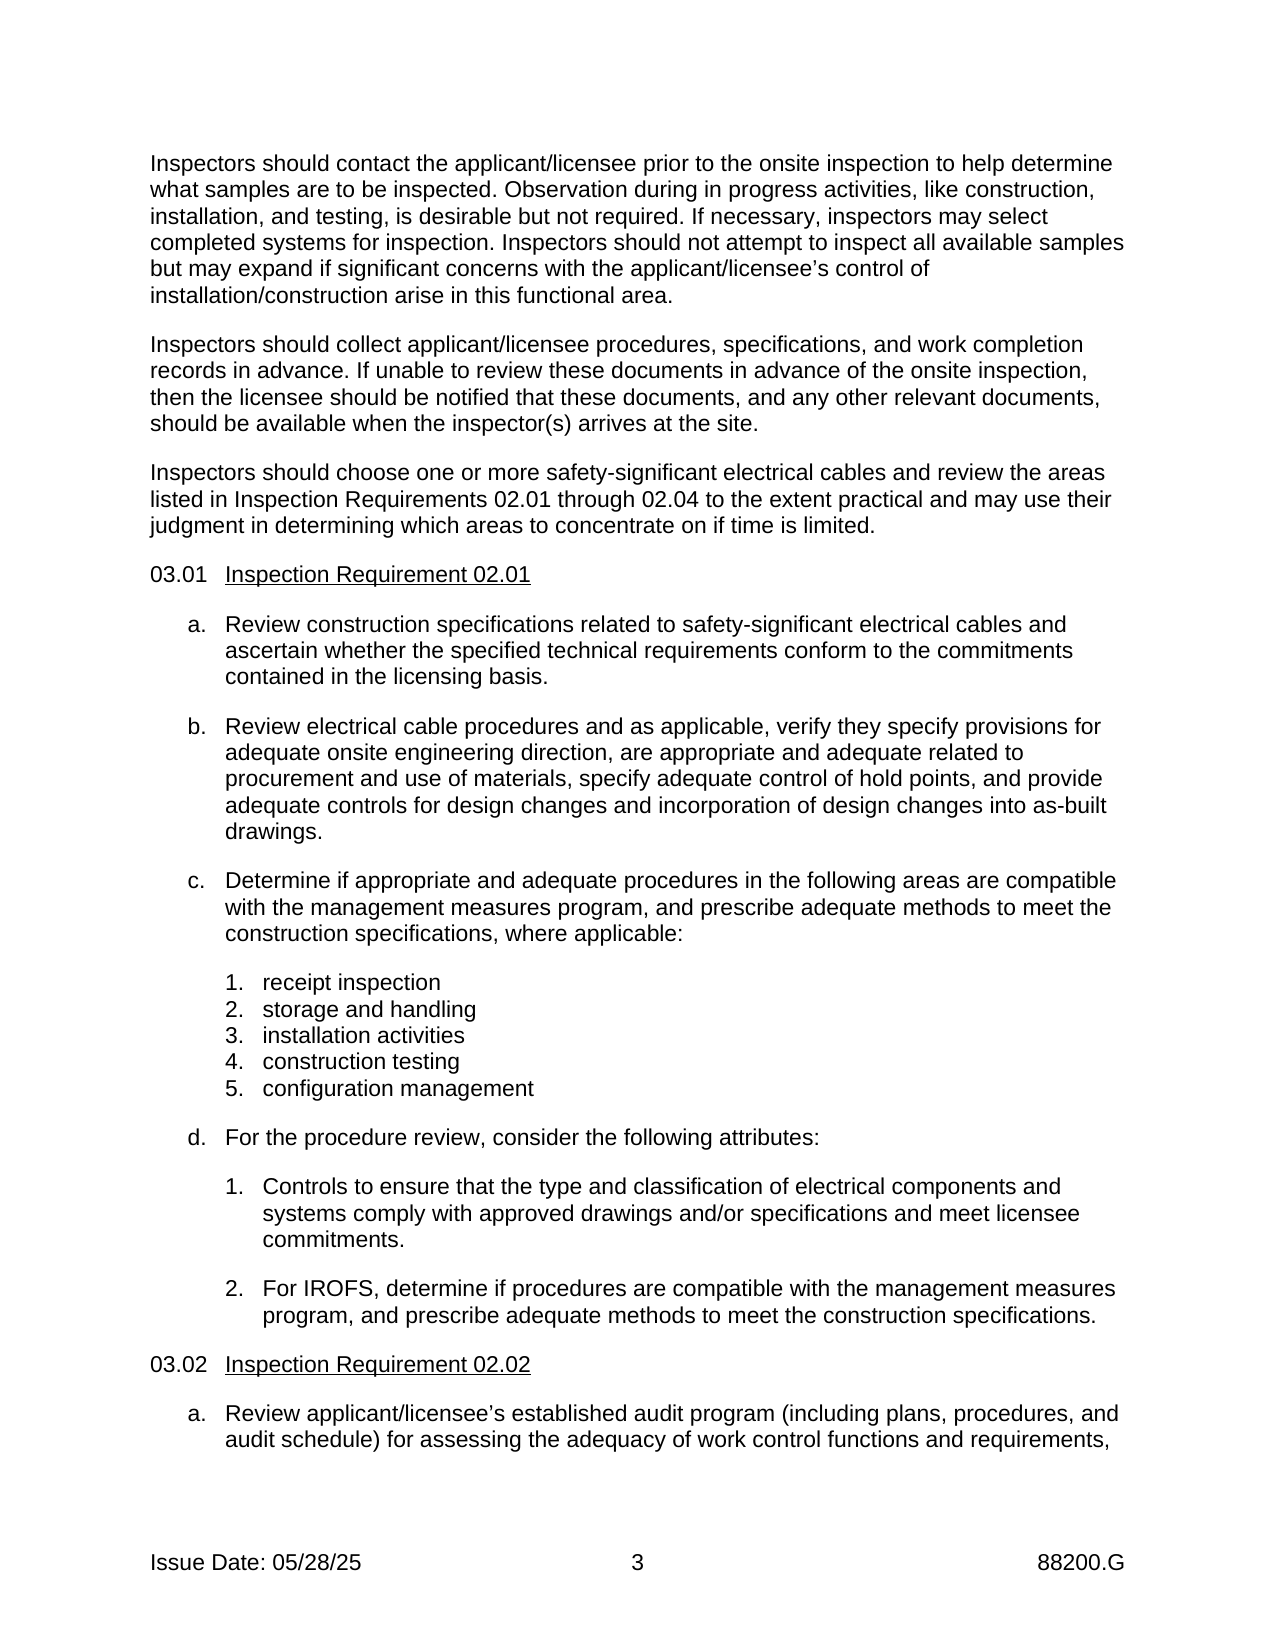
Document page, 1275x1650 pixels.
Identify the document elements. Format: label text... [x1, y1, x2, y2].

list storage and handling [225, 996, 1125, 1022]
text Inspectors should contact the applicant/licensee prior to the onsite inspection to help determine what samples are to be inspected. Observation during in progress activities, like construction, installation, and testing, is desirable but not required. If necessary, inspectors may select completed systems for inspection. Inspectors should not attempt to inspect all available samples but may expand if significant concerns with the applicant/licensee’s control of installation/construction arise in this functional area. [150, 150, 1125, 308]
list receipt inspection [225, 969, 1125, 996]
text Inspectors should collect applicant/licensee procedures, specifications, and work completion records in advance. If unable to review these documents in advance of the onsite inspection, then the licensee should be notified that these documents, and any other relevant documents, should be available when the inspector(s) arrives at the site. [150, 331, 1125, 436]
list configuration management [225, 1075, 1125, 1101]
text Inspectors should choose one or more safety-significant electrical cables and review the areas listed in Inspection Requirements 02.01 through 02.04 to the extent practical and may use their judgment in determining which areas to concentrate on if time is limited. [150, 459, 1125, 538]
list construction testing [225, 1048, 1125, 1075]
list Review electrical cable procedures and as applicable, verify they specify provisions for adequate onsite engineering direction, are appropriate and adequate related to procurement and use of materials, specify adequate control of hold points, and provide adequate controls for design changes and incorporation of design changes into as-built drawings. [187, 713, 1125, 844]
list Review construction specifications related to safety-significant electrical cables and ascertain whether the specified technical requirements conform to the commitments contained in the licensing basis. [187, 611, 1125, 690]
list Determine if appropriate and adequate procedures in the following areas are compatible with the management measures program, and prescribe adequate methods to meet the construction specifications, where applicable: [187, 867, 1125, 946]
subtitle 03.01 Inspection Requirement 02.01 [150, 561, 1125, 588]
subtitle 03.02 Inspection Requirement 02.02 [150, 1351, 1125, 1377]
list For IROFS, determine if procedures are compatible with the management measures program, and prescribe adequate methods to meet the construction specifications. [225, 1275, 1125, 1328]
list Controls to ensure that the type and classification of electrical components and systems comply with approved drawings and/or specifications and meet licensee commitments. [225, 1173, 1125, 1252]
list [187, 1400, 1125, 1453]
list For the procedure review, consider the following attributes: [187, 1124, 1125, 1150]
list installation activities [225, 1022, 1125, 1048]
